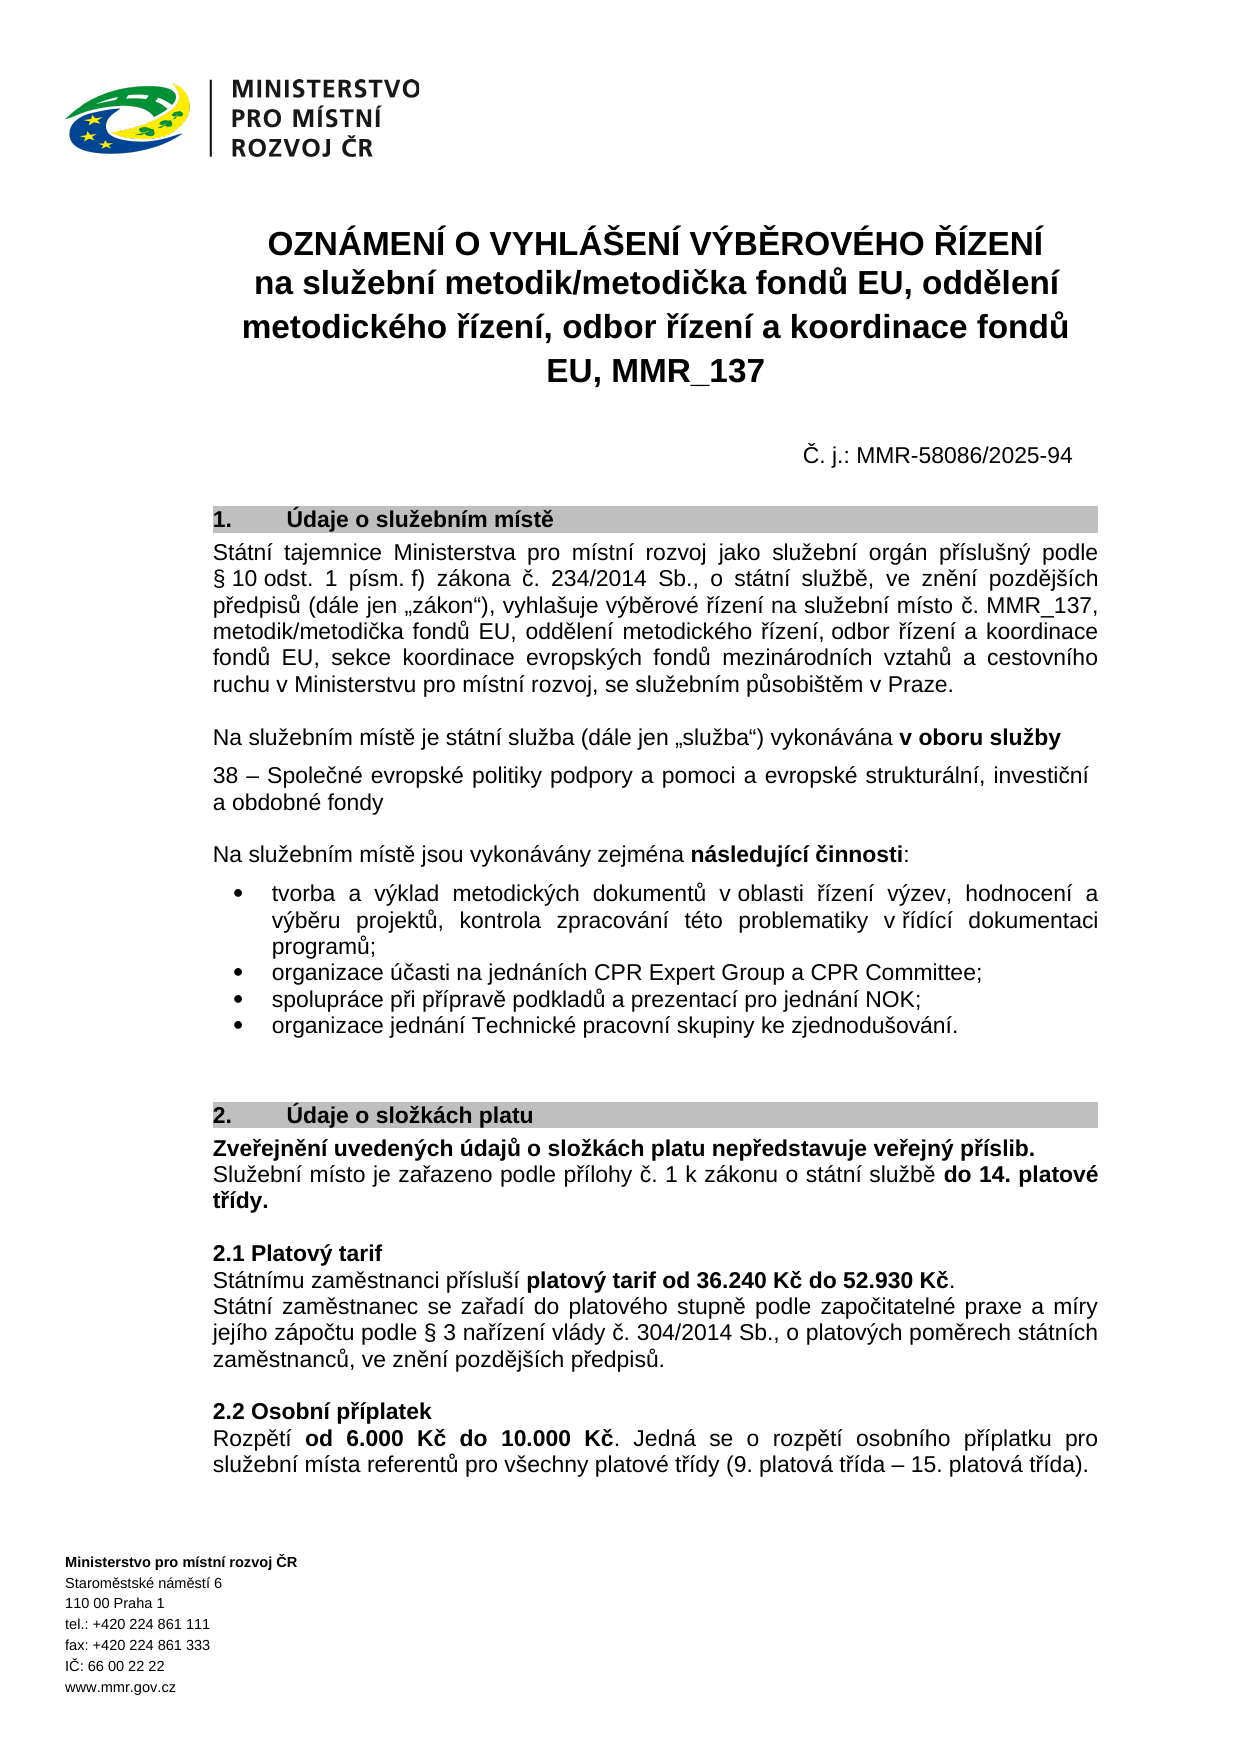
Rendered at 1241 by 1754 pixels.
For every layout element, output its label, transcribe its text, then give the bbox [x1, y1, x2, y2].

text Služební místo je zařazeno podle přílohy č. 1 k zákonu o státní službě do 14. platové třídy. [213, 1161, 1098, 1214]
text Rozpětí od 6.000 Kč do 10.000 Kč. Jedná se o rozpětí osobního příplatku pro služební místa referentů pro všechny platové třídy (9. platová třída – 15. platová třída). [213, 1425, 1098, 1477]
list spolupráce při přípravě podkladů a prezentací pro jednání NOK; [234, 986, 1098, 1012]
text Na služebním místě je státní služba (dále jen „služba“) vykonávána v oboru služby [213, 723, 1098, 750]
subtitle 1. Údaje o služebním místě [213, 506, 1098, 533]
text 38 – Společné evropské politiky podpory a pomoci a evropské strukturální, investiční a obdobné fondy [213, 762, 1098, 815]
text Č. j.: MMR-58086/2025-94 [729, 442, 1098, 469]
list organizace účasti na jednáních CPR Expert Group a CPR Committee; [234, 959, 1098, 986]
text 2.1 Platový tarif [213, 1240, 1098, 1267]
subtitle 2. Údaje o složkách platu [213, 1102, 1098, 1128]
text Státnímu zaměstnanci přísluší platový tarif od 36.240 Kč do 52.930 Kč. [213, 1267, 1098, 1293]
list tvorba a výklad metodických dokumentů v oblasti řízení výzev, hodnocení a výběru projektů, kontrola zpracování této problematiky v řídící dokumentaci programů; [234, 880, 1098, 959]
text Státní zaměstnanec se zařadí do platového stupně podle započitatelné praxe a míry jejího zápočtu podle § 3 nařízení vlády č. 304/2014 Sb., o platových poměrech státních zaměstnanců, ve znění pozdějších předpisů. [213, 1293, 1098, 1372]
text 2.2 Osobní příplatek [213, 1398, 1098, 1425]
list organizace jednání Technické pracovní skupiny ke zjednodušování. [234, 1012, 1098, 1038]
text Zveřejnění uvedených údajů o složkách platu nepředstavuje veřejný příslib. [213, 1135, 1098, 1161]
text Státní tajemnice Ministerstva pro místní rozvoj jako služební orgán příslušný podle § 10 odst. 1 písm. f) zákona č. 234/2014 Sb., o státní službě, ve znění pozdějších předpisů (dále jen „zákon“), vyhlašuje výběrové řízení na služební místo č. MMR_137, metodik/metodička fondů EU, oddělení metodického řízení, odbor řízení a koordinace fondů EU, sekce koordinace evropských fondů mezinárodních vztahů a cestovního ruchu v Ministerstvu pro místní rozvoj, se služebním působištěm v Praze. [213, 539, 1098, 697]
text Na služebním místě jsou vykonávány zejména následující činnosti: [213, 841, 1098, 868]
text na služební metodik/metodička fondů EU, oddělení metodického řízení, odbor řízení a koordinace fondů EU, MMR_137 [213, 263, 1098, 389]
picture [65, 79, 420, 157]
text OZNÁMENÍ O VYHLÁŠENÍ VÝBĚROVÉHO ŘÍZENÍ [213, 224, 1098, 263]
